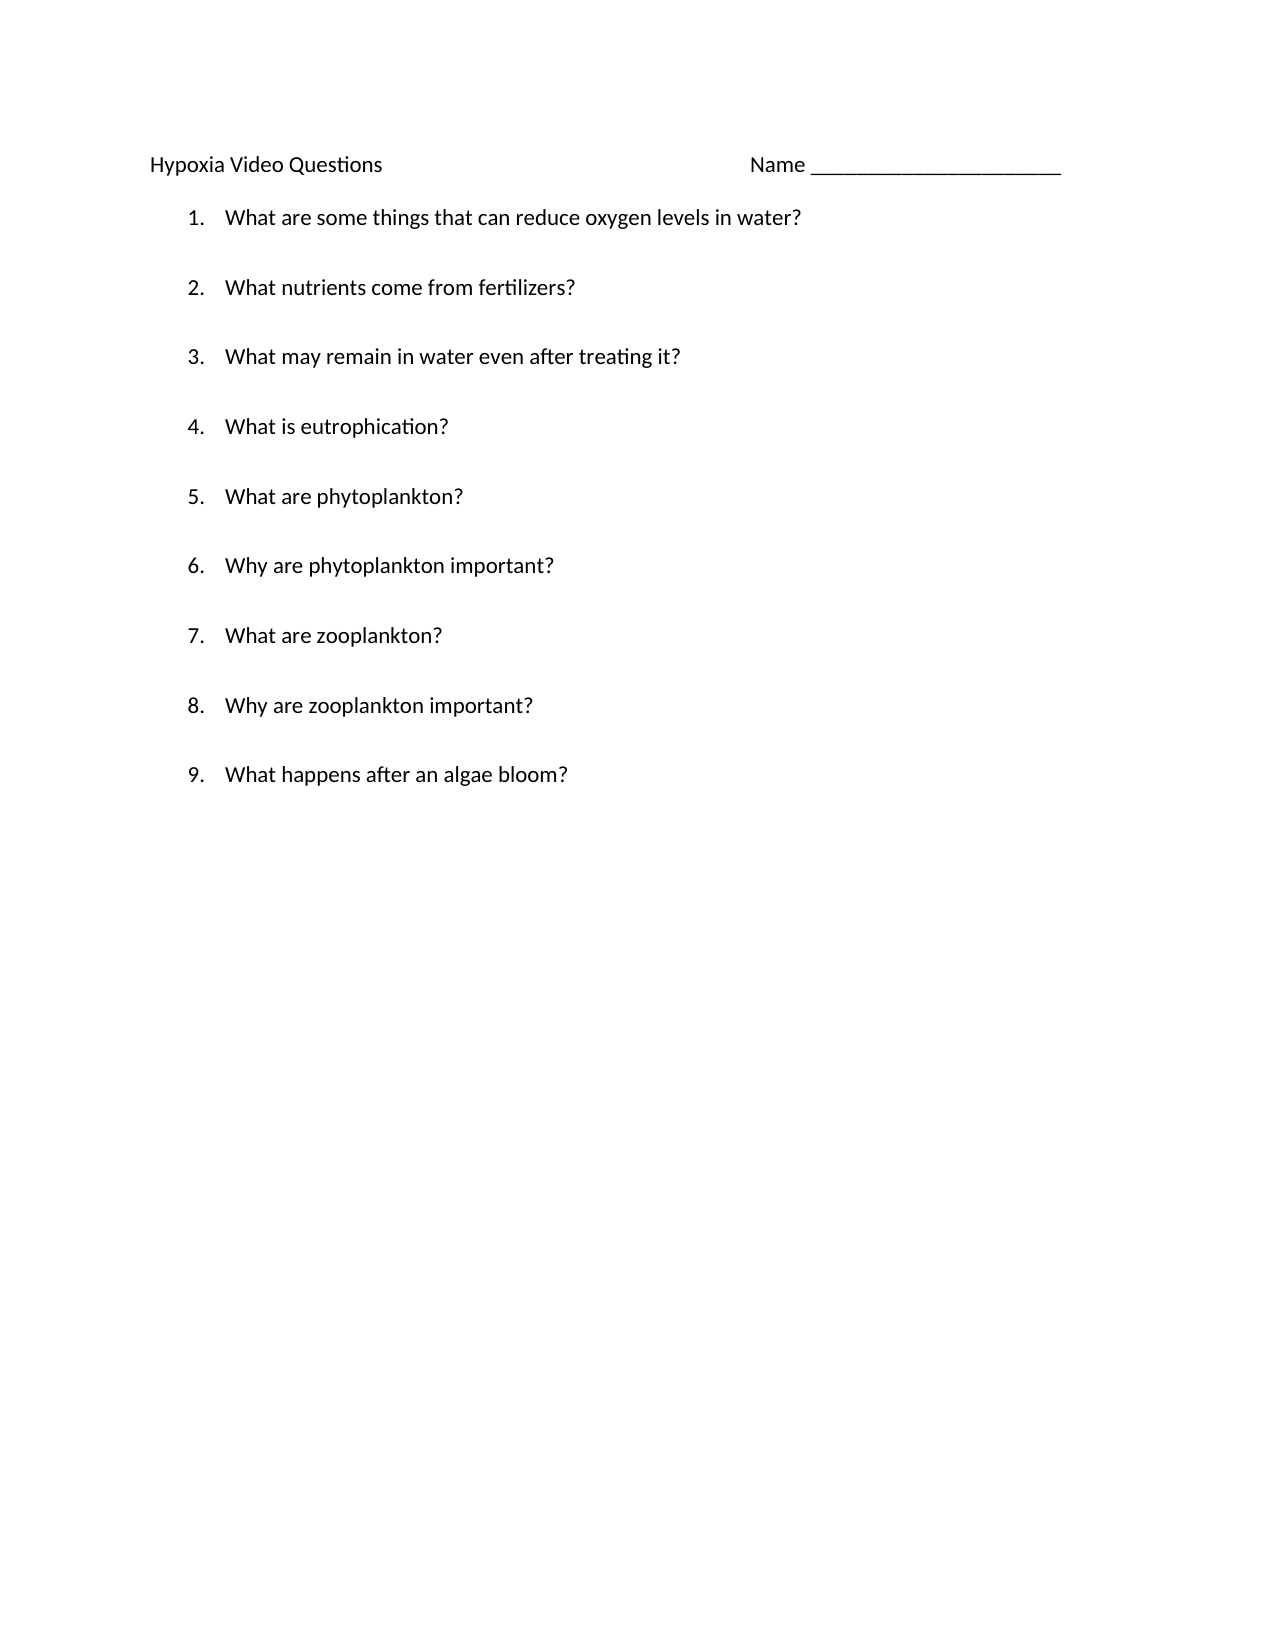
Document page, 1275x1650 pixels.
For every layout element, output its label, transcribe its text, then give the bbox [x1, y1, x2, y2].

list What is eutrophication? [187, 412, 1125, 440]
list What are phytoplankton? [187, 482, 1125, 510]
list What happens after an algae bloom? [187, 761, 1125, 788]
list What are zooplankton? [187, 621, 1125, 649]
text Hypoxia Video Questions Name ______________________ [150, 150, 1125, 178]
list What may remain in water even after treating it? [187, 342, 1125, 370]
list Why are phytoplankton important? [187, 551, 1125, 579]
list What nutrients come from fertilizers? [187, 273, 1125, 301]
list What are some things that can reduce oxygen levels in water? [187, 203, 1125, 231]
list Why are zooplankton important? [187, 691, 1125, 719]
